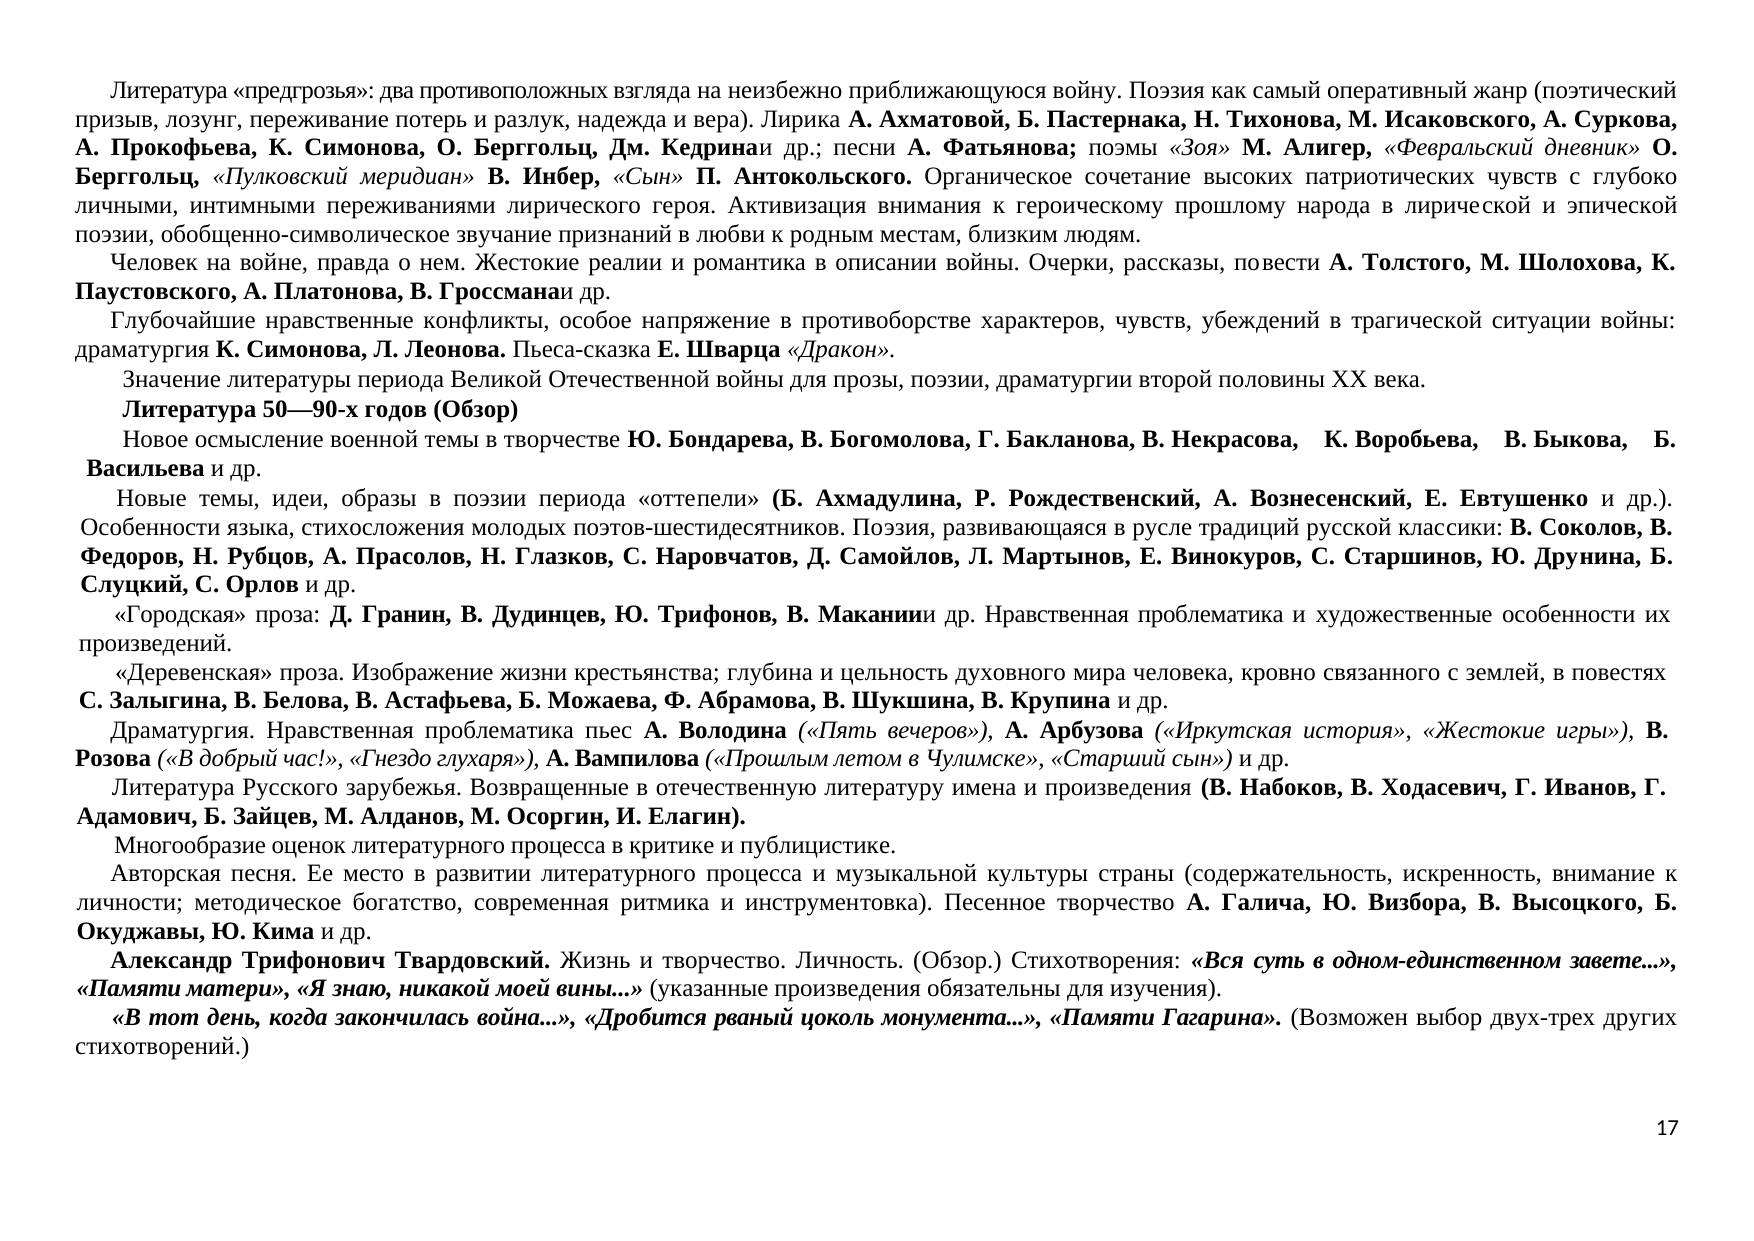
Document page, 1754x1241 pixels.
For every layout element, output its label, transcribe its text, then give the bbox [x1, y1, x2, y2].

text Новые темы, идеи, образы в поэзии периода «оттепели» (Б. Ахмадулина, Р. Рождественский, А. Вознесенский, Е. Евтушенко и др.). Особенности языка, стихосложения молодых поэтов-шестидесятников. Поэзия, развивающаяся в русле традиций русской классики: В. Соколов, В. Федоров, Н. Рубцов, А. Прасолов, Н. Глазков, С. Наровчатов, Д. Самойлов, Л. Мартынов, Е. Винокуров, С. Старшинов, Ю. Друнина, Б. Слуцкий, С. Орлов и др. [80, 483, 1673, 598]
text «В тот день, когда закончилась война...», «Дробится рваный цоколь монумента...», «Памяти Гагарина». (Возможен выбор двух-трех других стихотворений.) [75, 1002, 1677, 1060]
text «Деревенская» проза. Изображение жизни крестьянства; глубина и цельность духовного мира человека, кровно связанного с землей, в повестях С. Залыгина, В. Белова, В. Астафьева, Б. Можаева, Ф. Абрамова, В. Шукшина, В. Крупина и др. [79, 657, 1668, 714]
text Литература «предгрозья»: два противоположных взгляда на неизбежно приближающуюся войну. Поэзия как самый оперативный жанр (поэтический призыв, лозунг, переживание потерь и разлук, надежда и вера). Лирика А. Ахматовой, Б. Пастернака, H. Тихонова, М. Исаковского, А. Суркова, А. Прокофьева, К. Симонова, О. Берггольц, Дм. Кедринаи др.; песни А. Фатьянова; поэмы «Зоя» М. Алигер, «Февральский дневник» О. Берггольц, «Пулковский меридиан» В. Инбер, «Сын» П. Антокольского. Органическое сочетание высоких патриотических чувств с глубоко личными, интимными переживаниями лирического героя. Активизация внимания к героическому прошлому народа в лирической и эпической поэзии, обобщенно-символическое звучание признаний в любви к родным местам, близким людям. [75, 75, 1677, 247]
text Новое осмысление военной темы в творчестве Ю. Бондарева, В. Богомолова, Г. Бакланова, В. Некрасова, К. Воробьева, В. Быкова, Б. Васильева и др. [86, 424, 1677, 482]
text Человек на войне, правда о нем. Жестокие реалии и романтика в описании войны. Очерки, рассказы, повести А. Толстого, М. Шолохова, К. Паустовского, А. Платонова, В. Гроссманаи др. [75, 247, 1676, 305]
text «Городская» проза: Д. Гранин, В. Дудинцев, Ю. Трифонов, В. Маканиии др. Нравственная проблематика и художественные особенности их произведений. [79, 599, 1671, 657]
text Значение литературы периода Великой Отечественной войны для прозы, поэзии, драматургии второй половины XX века. [86, 364, 1677, 393]
text Литература Русского зарубежья. Возвращенные в отечественную литературу имена и произведения (В. Набоков, В. Ходасевич, Г. Иванов, Г. Адамович, Б. Зайцев, М. Алданов, М. Осоргин, И. Елагин). [76, 772, 1667, 830]
text Александр Трифонович Твардовский. Жизнь и творчество. Личность. (Обзор.) Стихотворения: «Вся суть в одном-единственном завете...», «Памяти матери», «Я знаю, никакой моей вины...» (указанные произведения обязательны для изучения). [76, 945, 1677, 1002]
text Глубочайшие нравственные конфликты, особое напряжение в противоборстве характеров, чувств, убеждений в трагической ситуации войны: драматургия К. Симонова, Л. Леонова. Пьеса-сказка Е. Шварца «Дракон». [75, 305, 1676, 362]
text Литература 50—90-х годов (Обзор) [86, 394, 1677, 423]
text Многообразие оценок литературного процесса в критике и публицистике. [76, 830, 1677, 858]
text Авторская песня. Ее место в развитии литературного процесса и музыкальной культуры страны (содержательность, искренность, внимание к личности; методическое богатство, современная ритмика и инструментовка). Песенное творчество А. Галича, Ю. Визбора, В. Высоцкого, Б. Окуджавы, Ю. Кима и др. [76, 858, 1677, 945]
text Драматургия. Нравственная проблематика пьес А. Володина («Пять вечеров»), А. Арбузова («Иркутская история», «Жестокие игры»), В. Розова («В добрый час!», «Гнездо глухаря»), А. Вампилова («Прошлым летом в Чулимске», «Старший сын») и др. [75, 715, 1668, 772]
